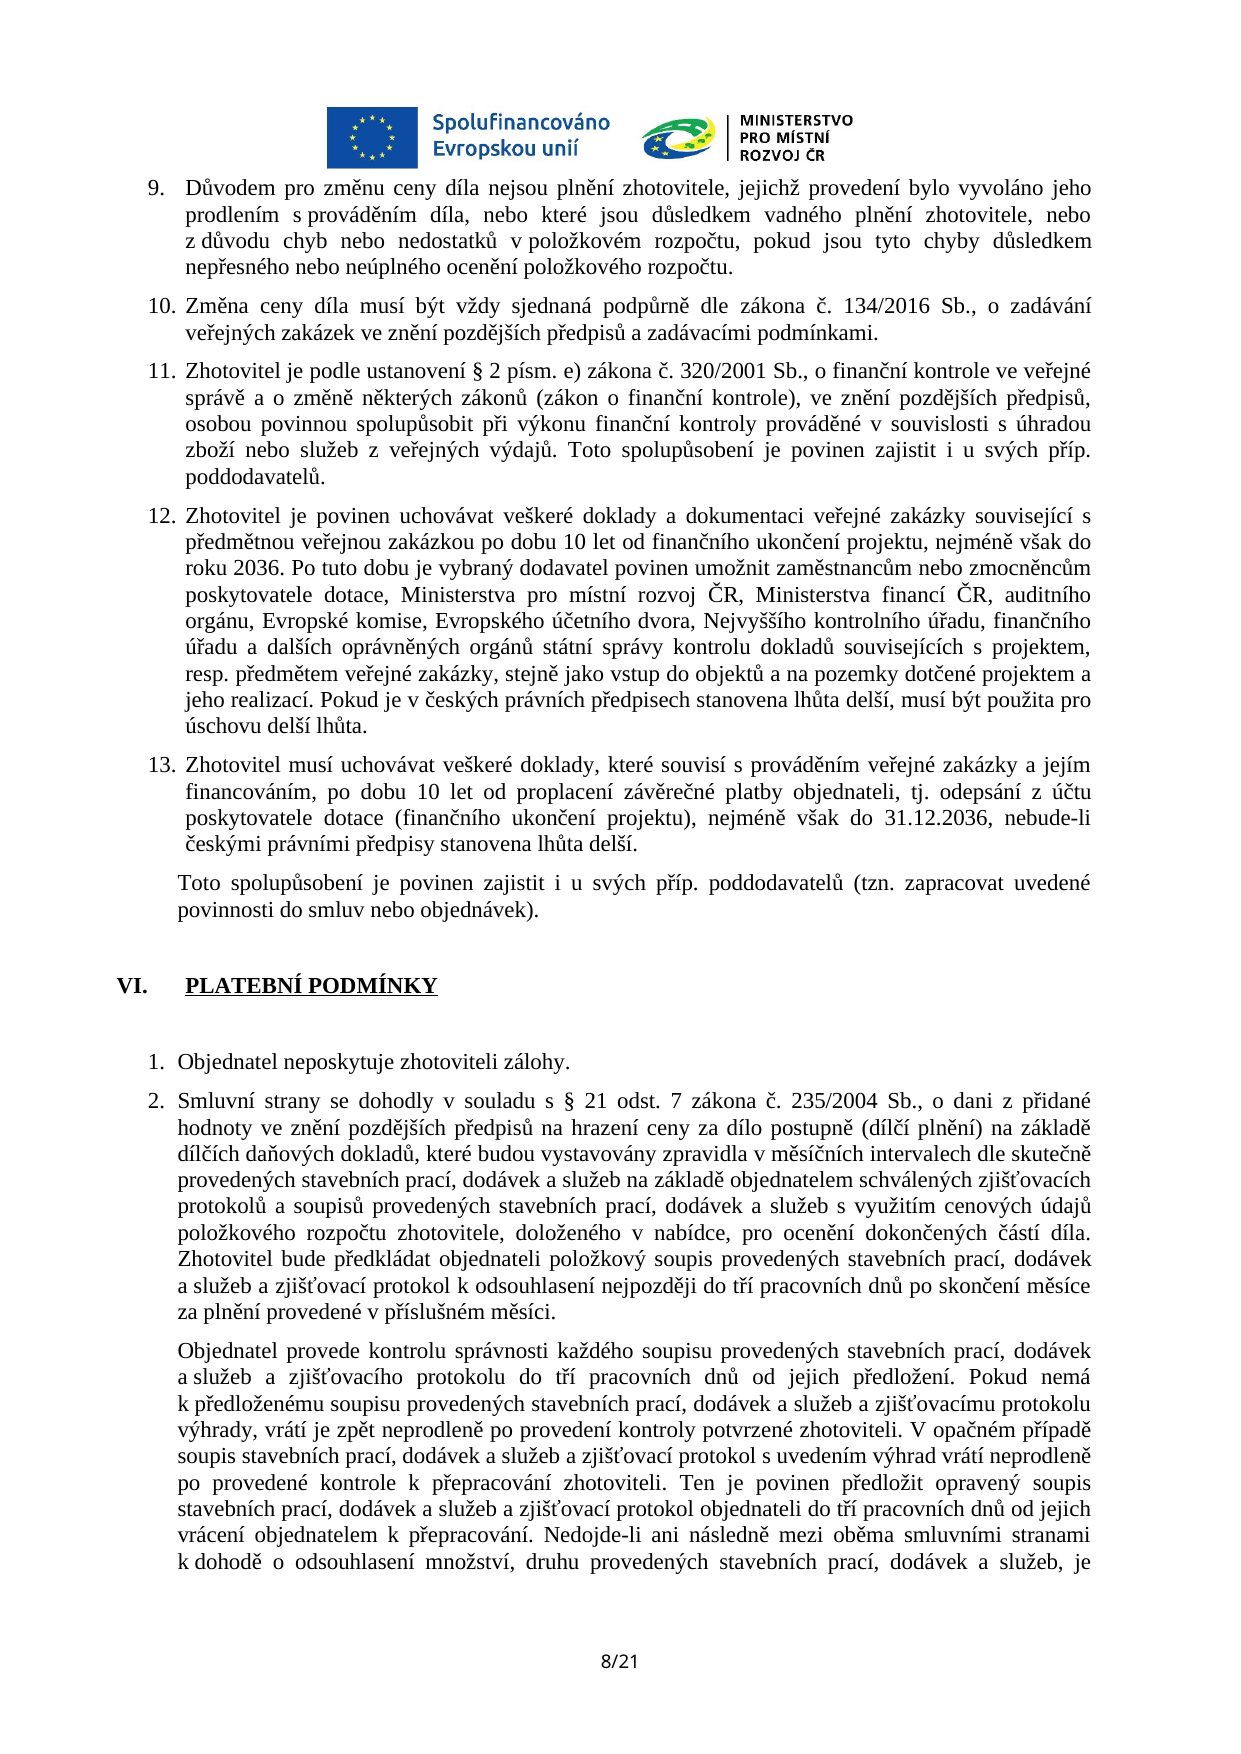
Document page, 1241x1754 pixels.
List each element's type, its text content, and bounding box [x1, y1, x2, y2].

list Změna ceny díla musí být vždy sjednaná podpůrně dle zákona č. 134/2016 Sb., o zadávání veřejných zakázek ve znění pozdějších předpisů a zadávacími podmínkami. [148, 292, 1093, 345]
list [177, 1337, 1093, 1574]
list Zhotovitel je povinen uchovávat veškeré doklady a dokumentaci veřejné zakázky související s předmětnou veřejnou zakázkou po dobu 10 let od finančního ukončení projektu, nejméně však do roku 2036. Po tuto dobu je vybraný dodavatel povinen umožnit zaměstnancům nebo zmocněncům poskytovatele dotace, Ministerstva pro místní rozvoj ČR, Ministerstva financí ČR, auditního orgánu, Evropské komise, Evropského účetního dvora, Nejvyššího kontrolního úřadu, finančního úřadu a dalších oprávněných orgánů státní správy kontrolu dokladů souvisejících s projektem, resp. předmětem veřejné zakázky, stejně jako vstup do objektů a na pozemky dotčené projektem a jeho realizací. Pokud je v českých právních předpisech stanovena lhůta delší, musí být použita pro úschovu delší lhůta. [148, 502, 1093, 739]
list Smluvní strany se dohodly v souladu s § 21 odst. 7 zákona č. 235/2004 Sb., o dani z přidané hodnoty ve znění pozdějších předpisů na hrazení ceny za dílo postupně (dílčí plnění) na základě dílčích daňových dokladů, které budou vystavovány zpravidla v měsíčních intervalech dle skutečně provedených stavebních prací, dodávek a služeb na základě objednatelem schválených zjišťovacích protokolů a soupisů provedených stavebních prací, dodávek a služeb s využitím cenových údajů položkového rozpočtu zhotovitele, doloženého v nabídce, pro ocenění dokončených částí díla. Zhotovitel bude předkládat objednateli položkový soupis provedených stavebních prací, dodávek a služeb a zjišťovací protokol k odsouhlasení nejpozději do tří pracovních dnů po skončení měsíce za plnění provedené v příslušném měsíci. [148, 1087, 1093, 1324]
list Zhotovitel je podle ustanovení § 2 písm. e) zákona č. 320/2001 Sb., o finanční kontrole ve veřejné správě a o změně některých zákonů (zákon o finanční kontrole), ve znění pozdějších předpisů, osobou povinnou spolupůsobit při výkonu finanční kontroly prováděné v souvislosti s úhradou zboží nebo služeb z veřejných výdajů. Toto spolupůsobení je povinen zajistit i u svých příp. poddodavatelů. [148, 357, 1093, 489]
list Objednatel neposkytuje zhotoviteli zálohy. [148, 1048, 1093, 1075]
list Důvodem pro změnu ceny díla nejsou plnění zhotovitele, jejichž provedení bylo vyvoláno jeho prodlením s prováděním díla, nebo které jsou důsledkem vadného plnění zhotovitele, nebo z důvodu chyb nebo nedostatků v položkovém rozpočtu, pokud jsou tyto chyby důsledkem nepřesného nebo neúplného ocenění položkového rozpočtu. [148, 174, 1093, 280]
text PLATEBNÍ PODMÍNKY [148, 972, 1093, 998]
list Zhotovitel musí uchovávat veškeré doklady, které souvisí s prováděním veřejné zakázky a jejím financováním, po dobu 10 let od proplacení závěrečné platby objednateli, tj. odepsání z účtu poskytovatele dotace (finančního ukončení projektu), nejméně však do 31.12.2036, nebude-li českými právními předpisy stanovena lhůta delší. [148, 751, 1093, 857]
list Toto spolupůsobení je povinen zajistit i u svých příp. poddodavatelů (tzn. zapracovat uvedené povinnosti do smluv nebo objednávek). [177, 869, 1093, 922]
